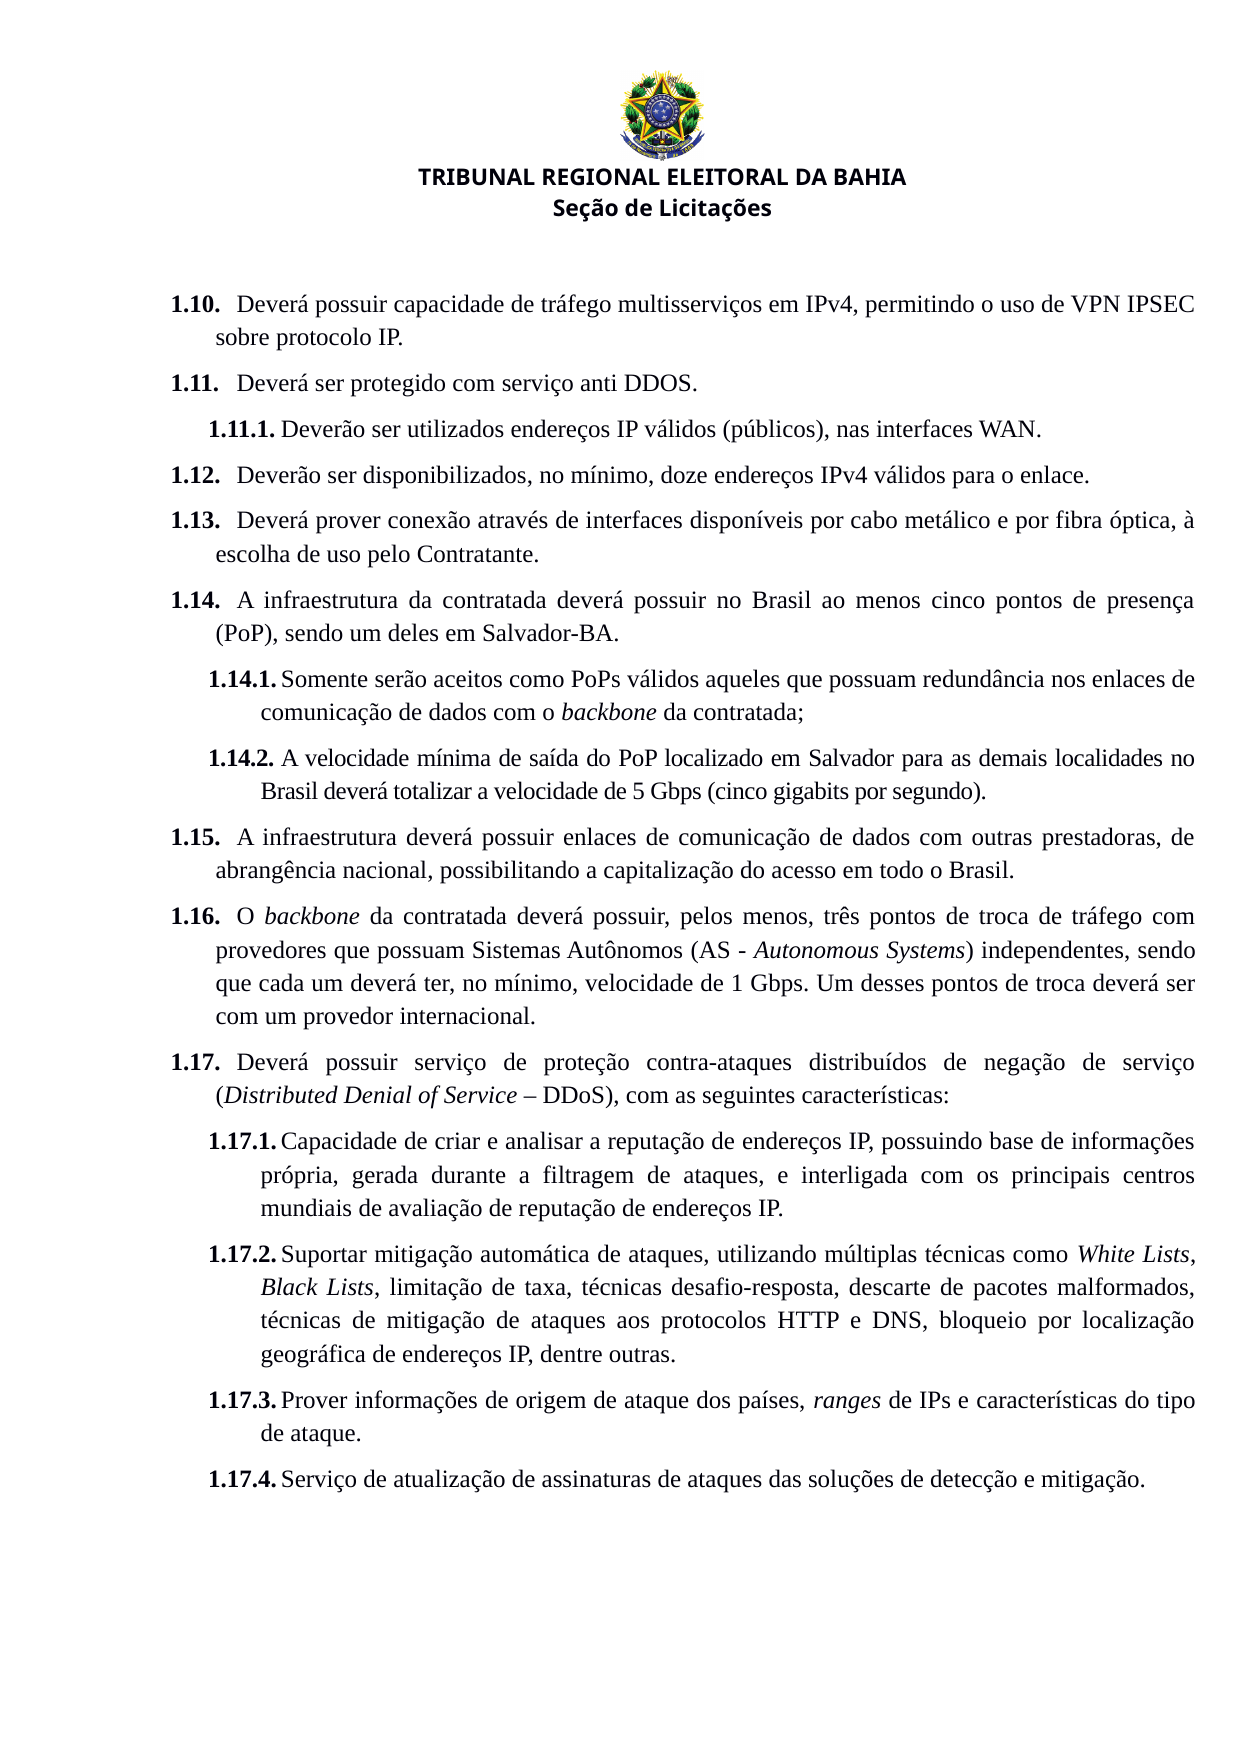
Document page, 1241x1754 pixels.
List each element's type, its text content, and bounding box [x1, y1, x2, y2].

list Deverá possuir capacidade de tráfego multisserviços em IPv4, permitindo o uso de VPN IPSEC sobre protocolo IP. [170, 286, 1196, 352]
list A velocidade mínima de saída do PoP localizado em Salvador para as demais localidades no Brasil deverá totalizar a velocidade de 5 Gbps (cinco gigabits por segundo). [208, 740, 1196, 806]
list Somente serão aceitos como PoPs válidos aqueles que possuam redundância nos enlaces de comunicação de dados com o backbone da contratada; [208, 661, 1196, 727]
list A infraestrutura deverá possuir enlaces de comunicação de dados com outras prestadoras, de abrangência nacional, possibilitando a capitalização do acesso em todo o Brasil. [170, 819, 1196, 886]
list Serviço de atualização de assinaturas de ataques das soluções de detecção e mitigação. [208, 1461, 1196, 1494]
list O backbone da contratada deverá possuir, pelos menos, três pontos de troca de tráfego com provedores que possuam Sistemas Autônomos (AS - Autonomous Systems) independentes, sendo que cada um deverá ter, no mínimo, velocidade de 1 Gbps. Um desses pontos de troca deverá ser com um provedor internacional. [170, 898, 1196, 1031]
list Capacidade de criar e analisar a reputação de endereços IP, possuindo base de informações própria, gerada durante a filtragem de ataques, e interligada com os principais centros mundiais de avaliação de reputação de endereços IP. [208, 1123, 1196, 1223]
list Deverá possuir serviço de proteção contra-ataques distribuídos de negação de serviço (Distributed Denial of Service – DDoS), com as seguintes características: [170, 1044, 1196, 1111]
list Deverão ser disponibilizados, no mínimo, doze endereços IPv4 válidos para o enlace. [170, 456, 1196, 490]
list Prover informações de origem de ataque dos países, ranges de IPs e características do tipo de ataque. [208, 1381, 1196, 1448]
list Deverá prover conexão através de interfaces disponíveis por cabo metálico e por fibra óptica, à escolha de uso pelo Contratante. [170, 502, 1196, 569]
list Deverão ser utilizados endereços IP válidos (públicos), nas interfaces WAN. [208, 411, 1196, 444]
list Suportar mitigação automática de ataques, utilizando múltiplas técnicas como White Lists, Black Lists, limitação de taxa, técnicas desafio-resposta, descarte de pacotes malformados, técnicas de mitigação de ataques aos protocolos HTTP e DNS, bloqueio por localização geográfica de endereços IP, dentre outras. [208, 1236, 1196, 1369]
list Deverá ser protegido com serviço anti DDOS. [170, 365, 1196, 398]
list A infraestrutura da contratada deverá possuir no Brasil ao menos cinco pontos de presença (PoP), sendo um deles em Salvador-BA. [170, 581, 1196, 648]
